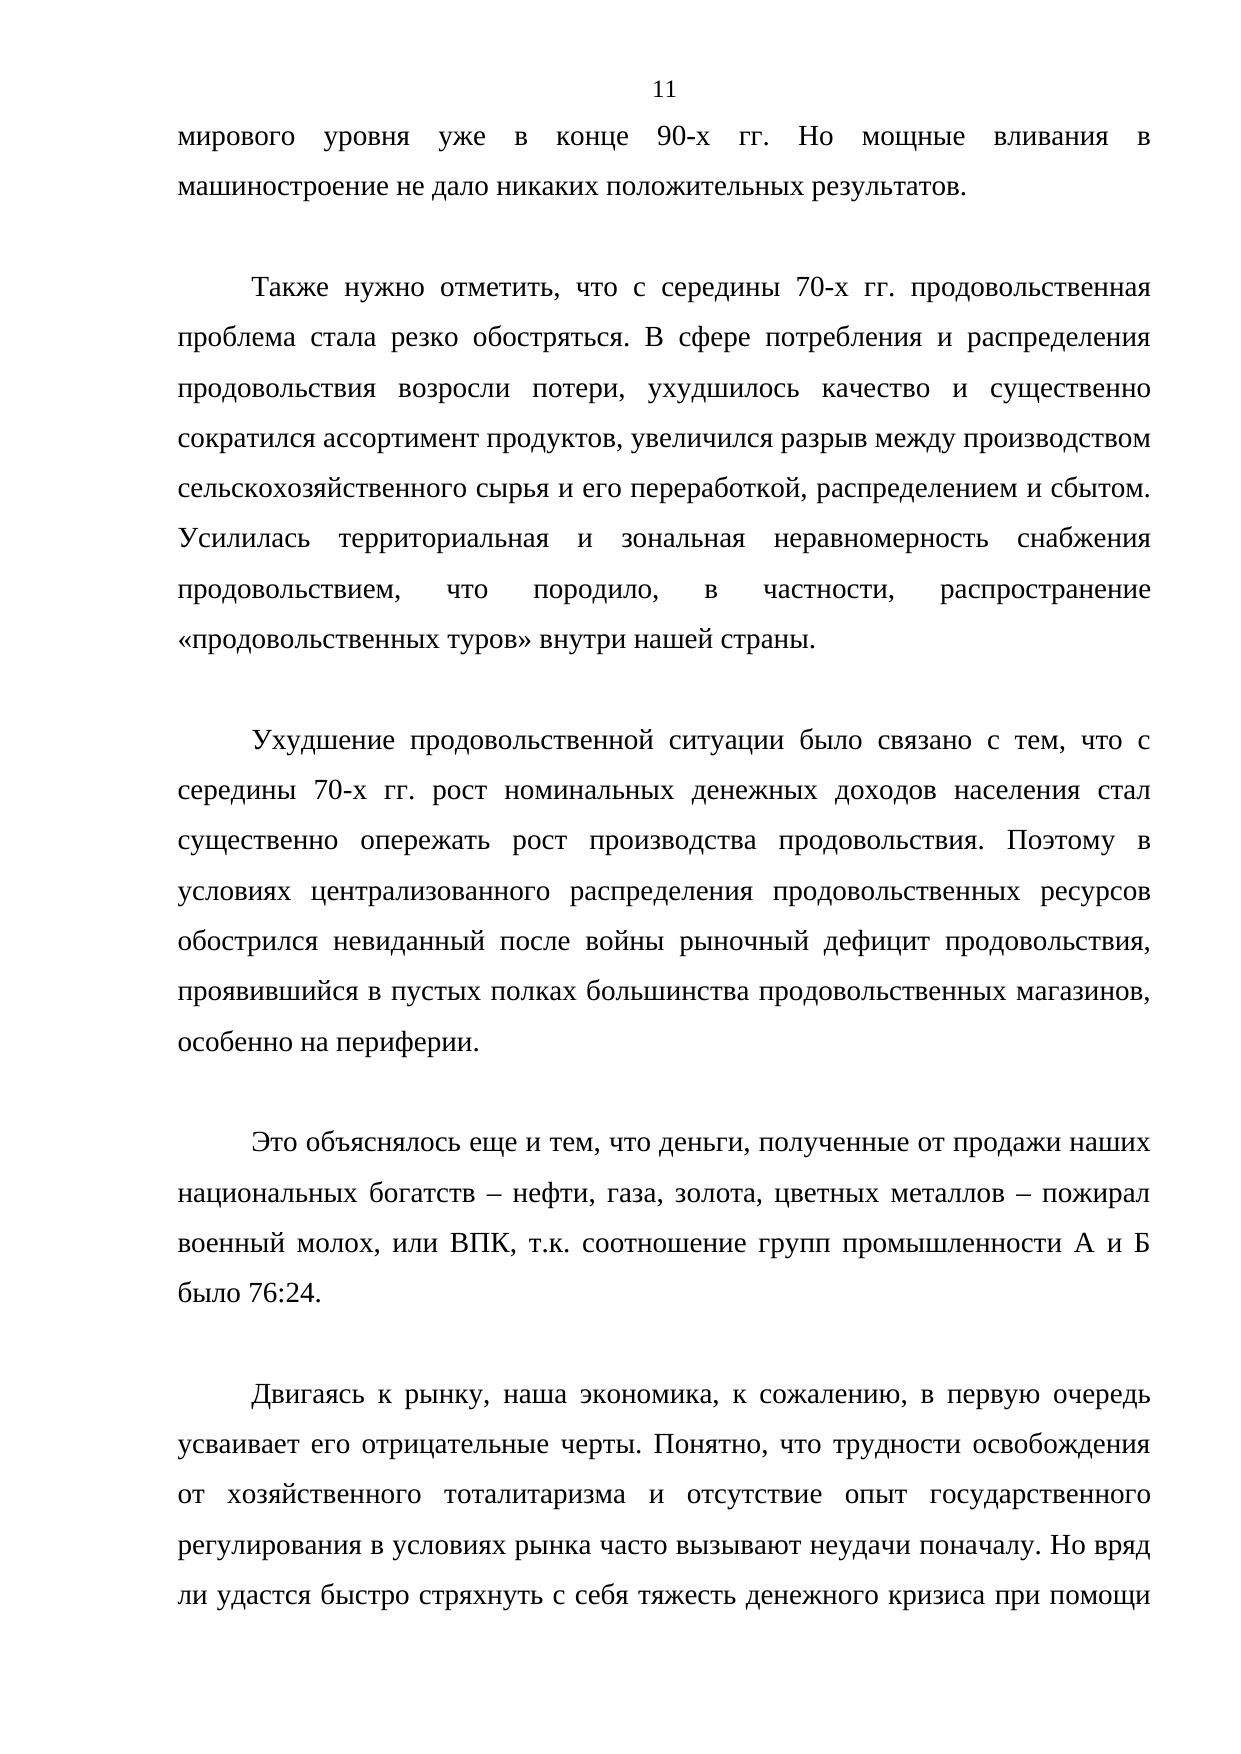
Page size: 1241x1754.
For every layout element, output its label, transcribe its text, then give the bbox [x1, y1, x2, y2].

text Также нужно отметить, что с середины 70-х гг. продовольственная проблема стала резко обостряться. В сфере потребления и распределения продовольствия возросли потери, ухудшилось качество и существенно сократился ассортимент продуктов, увеличился разрыв между производством сельскохозяйственного сырья и его переработкой, распределением и сбытом. Усилилась территориальная и зональная неравномерность снабжения продовольствием, что породило, в частности, распространение «продовольственных туров» внутри нашей страны. [177, 269, 1152, 655]
text Это объяснялось еще и тем, что деньги, полученные от продажи наших национальных богатств – нефти, газа, золота, цветных металлов – пожирал военный молох, или ВПК, т.к. соотношение групп промышленности А и Б было 76:24. [177, 1124, 1152, 1309]
text Ухудшение продовольственной ситуации было связано с тем, что с середины 70-х гг. рост номинальных денежных доходов населения стал существенно опережать рост производства продовольствия. Поэтому в условиях централизованного распределения продовольственных ресурсов обострился невиданный после войны рыночный дефицит продовольствия, проявившийся в пустых полках большинства продовольственных магазинов, особенно на периферии. [177, 722, 1152, 1057]
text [177, 1376, 1152, 1611]
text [177, 118, 1152, 202]
